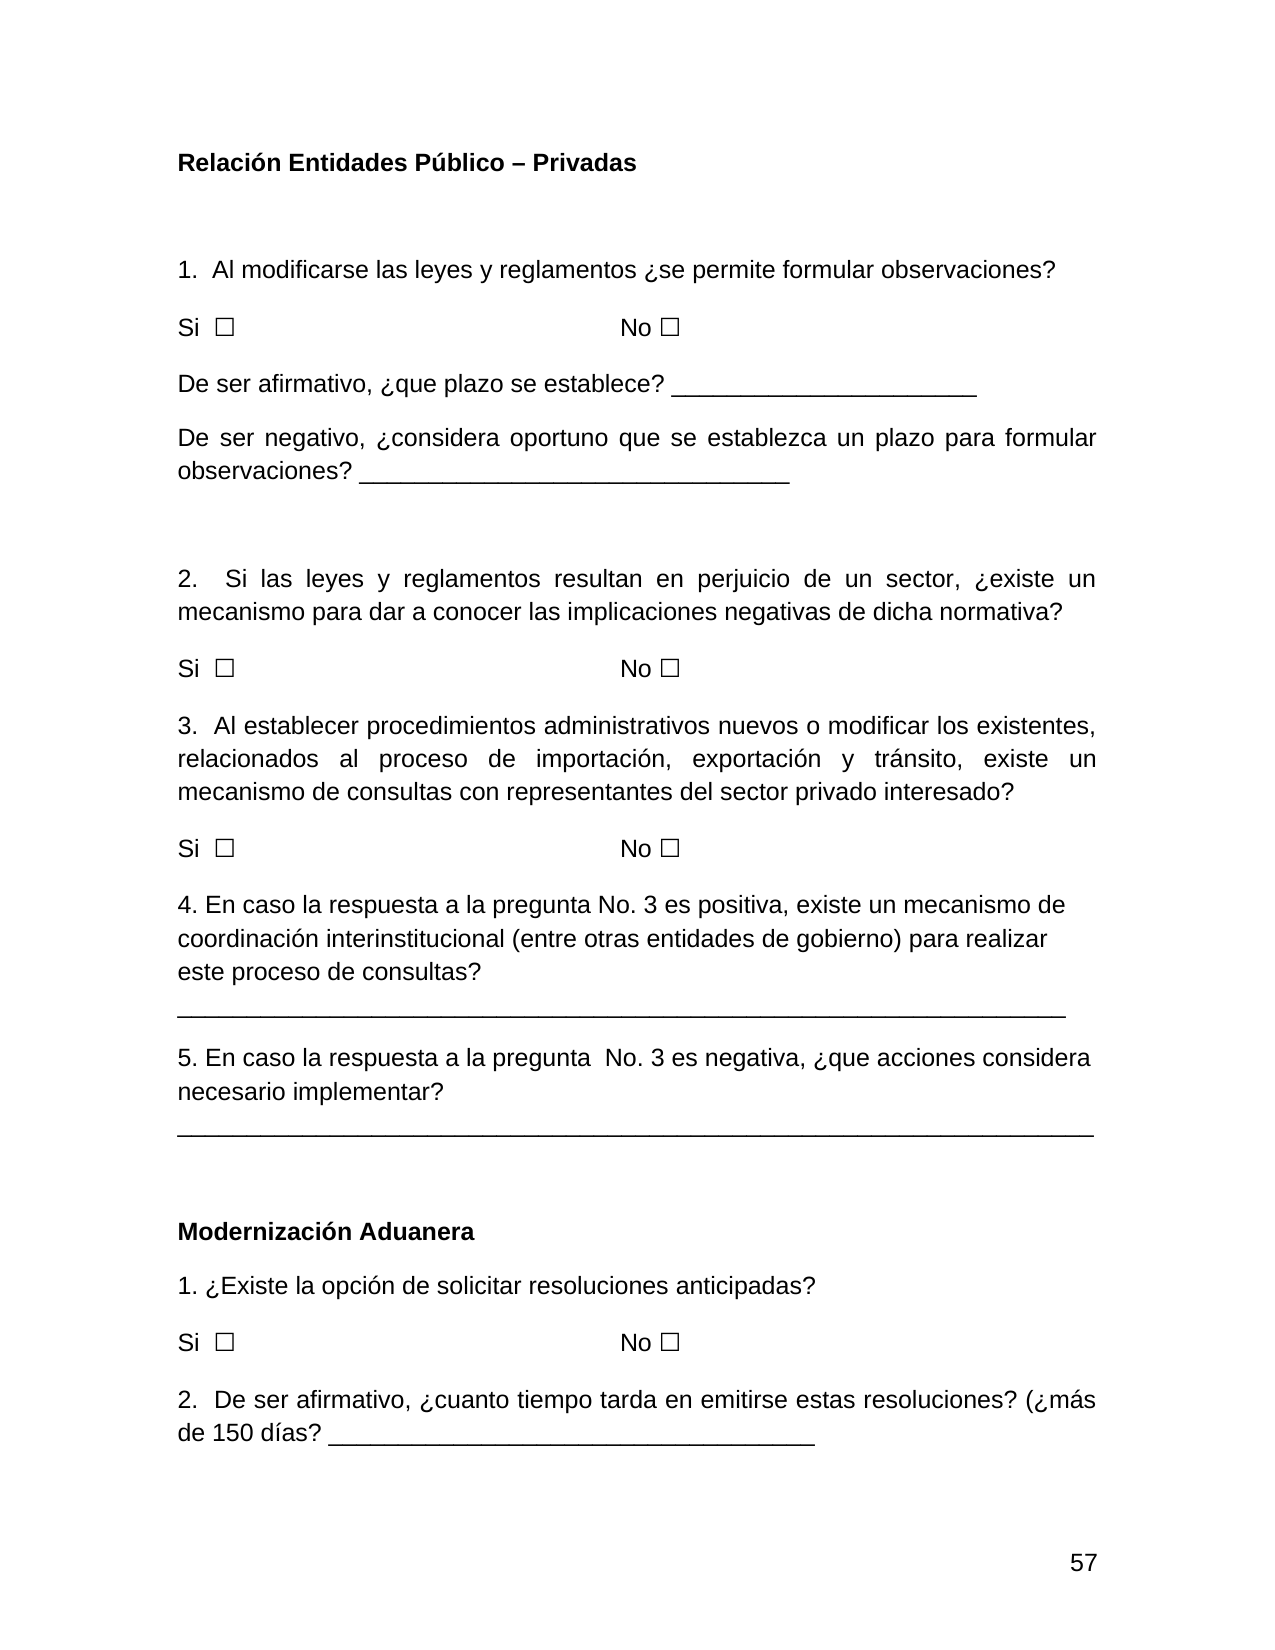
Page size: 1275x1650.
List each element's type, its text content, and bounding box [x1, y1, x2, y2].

text De ser afirmativo, ¿que plazo se establece? ______________________ [177, 369, 1098, 398]
text De ser negativo, ¿considera oportuno que se establezca un plazo para formular observaciones? _______________________________ [177, 423, 1098, 485]
text 3. Al establecer procedimientos administrativos nuevos o modificar los existentes, relacionados al proceso de importación, exportación y tránsito, existe un mecanismo de consultas con representantes del sector privado interesado? [177, 711, 1098, 805]
text Si ☐ No ☐ [177, 309, 1098, 343]
text Si ☐ No ☐ [177, 831, 1098, 864]
text 5. En caso la respuesta a la pregunta No. 3 es negativa, ¿que acciones considera necesario implementar? __________________________________________________________________ [177, 1043, 1098, 1138]
text Modernización Aduanera [177, 1217, 1098, 1246]
text 1. Al modificarse las leyes y reglamentos ¿se permite formular observaciones? [177, 255, 1098, 284]
text 2. De ser afirmativo, ¿cuanto tiempo tarda en emitirse estas resoluciones? (¿más de 150 días? ___________________________________ [177, 1385, 1098, 1447]
text 2. Si las leyes y reglamentos resultan en perjuicio de un sector, ¿existe un mecanismo para dar a conocer las implicaciones negativas de dicha normativa? [177, 564, 1098, 626]
text 1. ¿Existe la opción de solicitar resoluciones anticipadas? [177, 1271, 1098, 1300]
text Si ☐ No ☐ [177, 651, 1098, 685]
text Si ☐ No ☐ [177, 1325, 1098, 1359]
text 4. En caso la respuesta a la pregunta No. 3 es positiva, existe un mecanismo de coordinación interinstitucional (entre otras entidades de gobierno) para realizar este proceso de consultas? ________________________________________________________________ [177, 891, 1098, 1018]
text Relación Entidades Público – Privadas [177, 148, 1098, 176]
